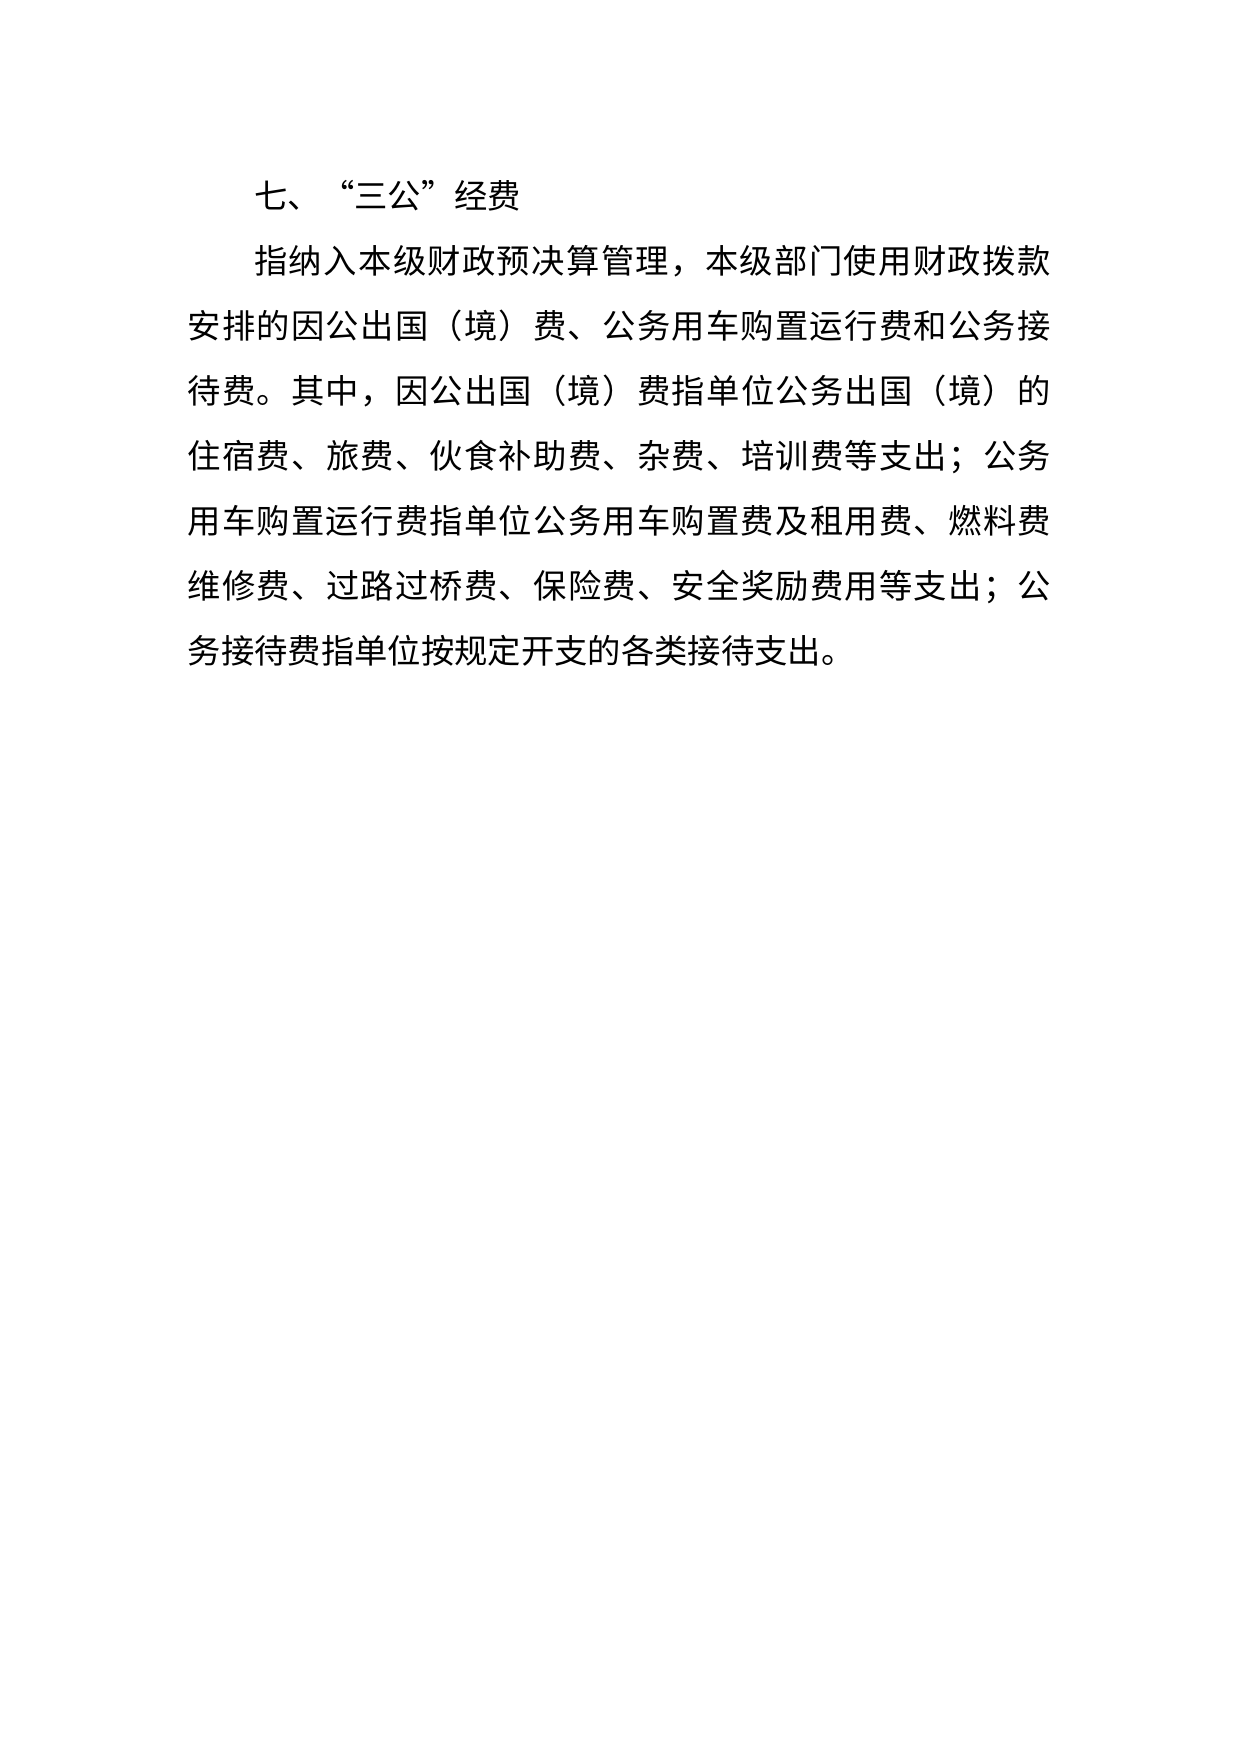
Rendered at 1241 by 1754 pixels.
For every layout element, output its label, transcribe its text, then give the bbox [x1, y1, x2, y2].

text 七、“三公”经费 [187, 162, 1053, 227]
text 指纳入本级财政预决算管理，本级部门使用财政拨款安排的因公出国（境）费、公务用车购置运行费和公务接待费。其中，因公出国（境）费指单位公务出国（境）的住宿费、旅费、伙食补助费、杂费、培训费等支出；公务用车购置运行费指单位公务用车购置费及租用费、燃料费、维修费、过路过桥费、保险费、安全奖励费用等支出；公务接待费指单位按规定开支的各类接待支出。 [187, 227, 1053, 682]
